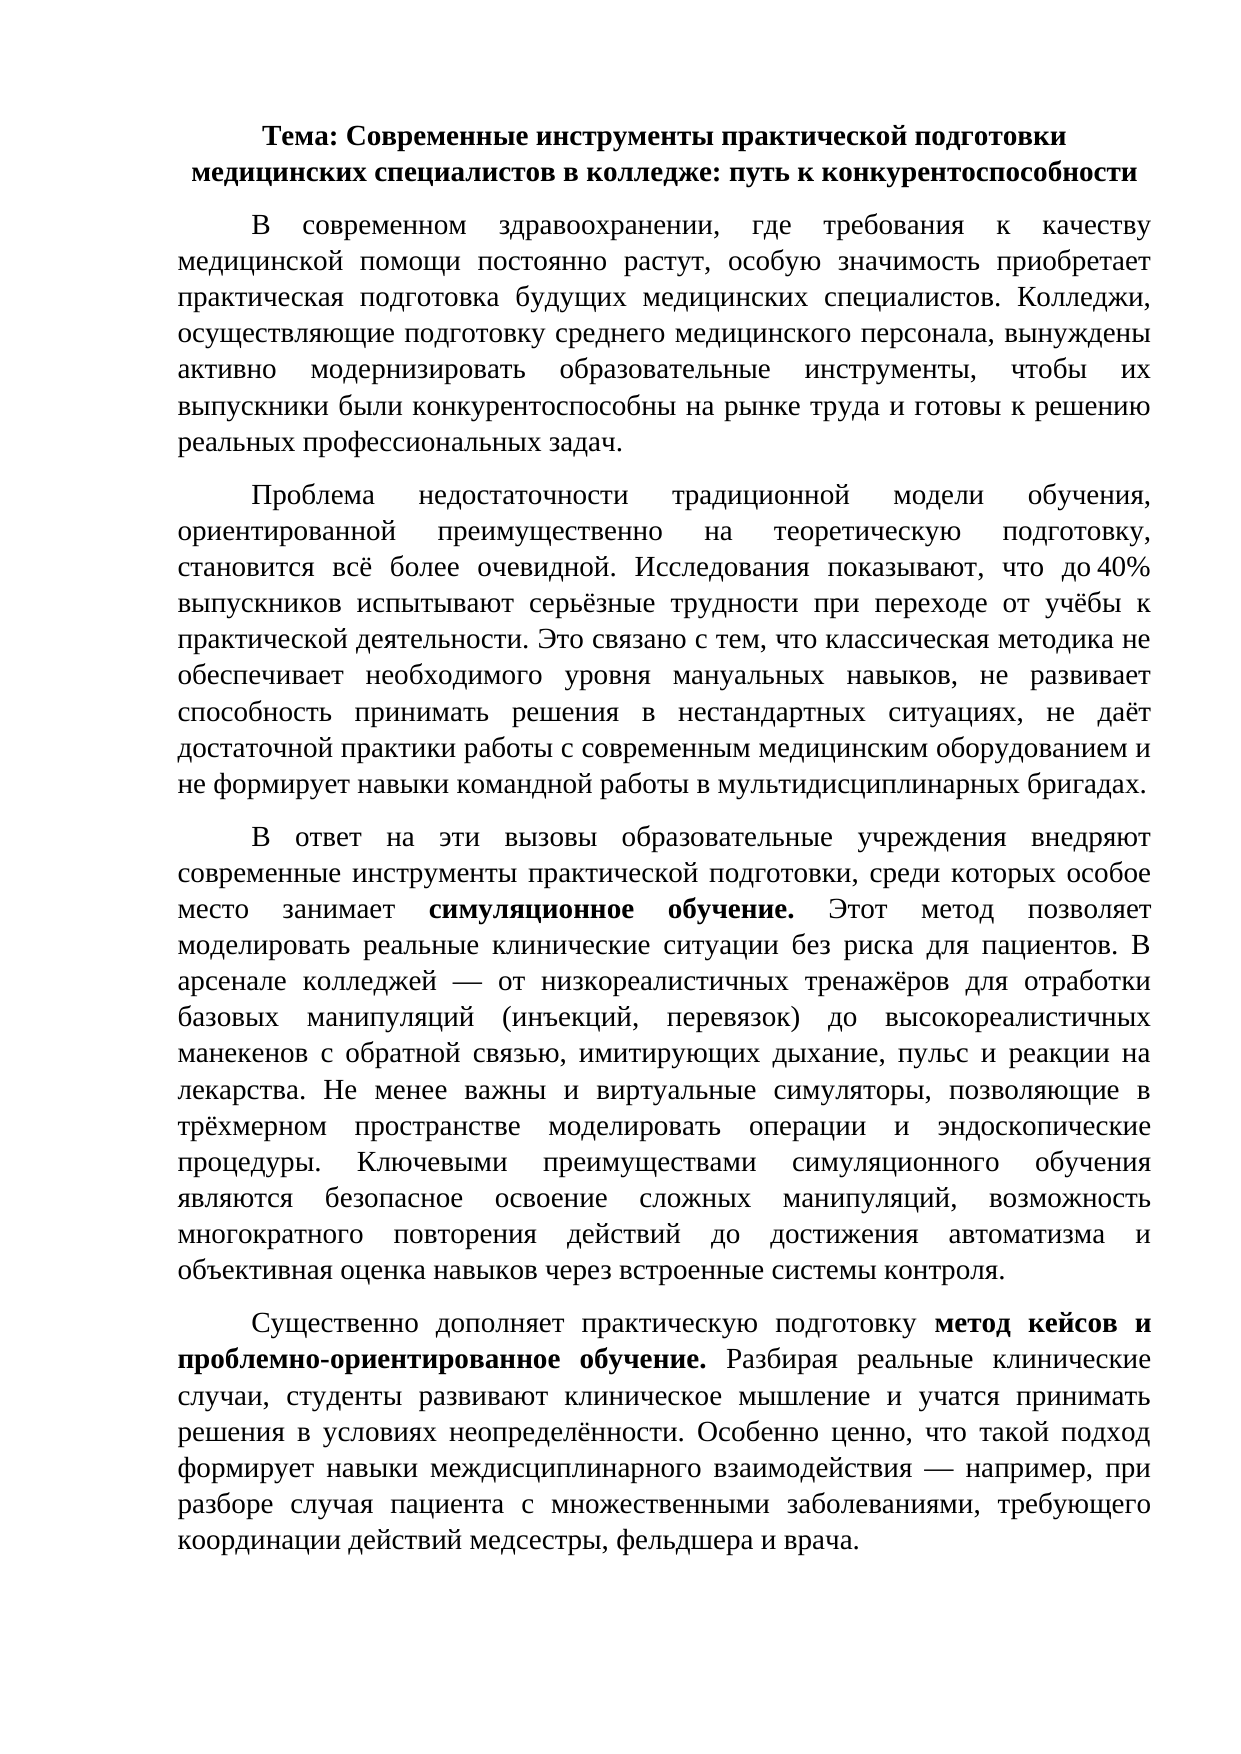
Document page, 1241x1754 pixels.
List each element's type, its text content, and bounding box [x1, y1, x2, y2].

text В современном здравоохранении, где требования к качеству медицинской помощи постоянно растут, особую значимость приобретает практическая подготовка будущих медицинских специалистов. Колледжи, осуществляющие подготовку среднего медицинского персонала, вынуждены активно модернизировать образовательные инструменты, чтобы их выпускники были конкурентоспособны на рынке труда и готовы к решению реальных профессиональных задач. [177, 207, 1152, 457]
text Проблема недостаточности традиционной модели обучения, ориентированной преимущественно на теоретическую подготовку, становится всё более очевидной. Исследования показывают, что до 40% выпускников испытывают серьёзные трудности при переходе от учёбы к практической деятельности. Это связано с тем, что классическая методика не обеспечивает необходимого уровня мануальных навыков, не развивает способность принимать решения в нестандартных ситуациях, не даёт достаточной практики работы с современным медицинским оборудованием и не формирует навыки командной работы в мультидисциплинарных бригадах. [177, 477, 1152, 799]
text В ответ на эти вызовы образовательные учреждения внедряют современные инструменты практической подготовки, среди которых особое место занимает симуляционное обучение. Этот метод позволяет моделировать реальные клинические ситуации без риска для пациентов. В арсенале колледжей — от низкореалистичных тренажёров для отработки базовых манипуляций (инъекций, перевязок) до высокореалистичных манекенов с обратной связью, имитирующих дыхание, пульс и реакции на лекарства. Не менее важны и виртуальные симуляторы, позволяющие в трёхмерном пространстве моделировать операции и эндоскопические процедуры. Ключевыми преимуществами симуляционного обучения являются безопасное освоение сложных манипуляций, возможность многократного повторения действий до достижения автоматизма и объективная оценка навыков через встроенные системы контроля. [177, 819, 1152, 1286]
text Существенно дополняет практическую подготовку метод кейсов и проблемно‑ориентированное обучение. Разбирая реальные клинические случаи, студенты развивают клиническое мышление и учатся принимать решения в условиях неопределённости. Особенно ценно, что такой подход формирует навыки междисциплинарного взаимодействия — например, при разборе случая пациента с множественными заболеваниями, требующего координации действий медсестры, фельдшера и врача. [177, 1305, 1152, 1556]
text Тема: Современные инструменты практической подготовки медицинских специалистов в колледже: путь к конкурентоспособности [177, 118, 1152, 188]
